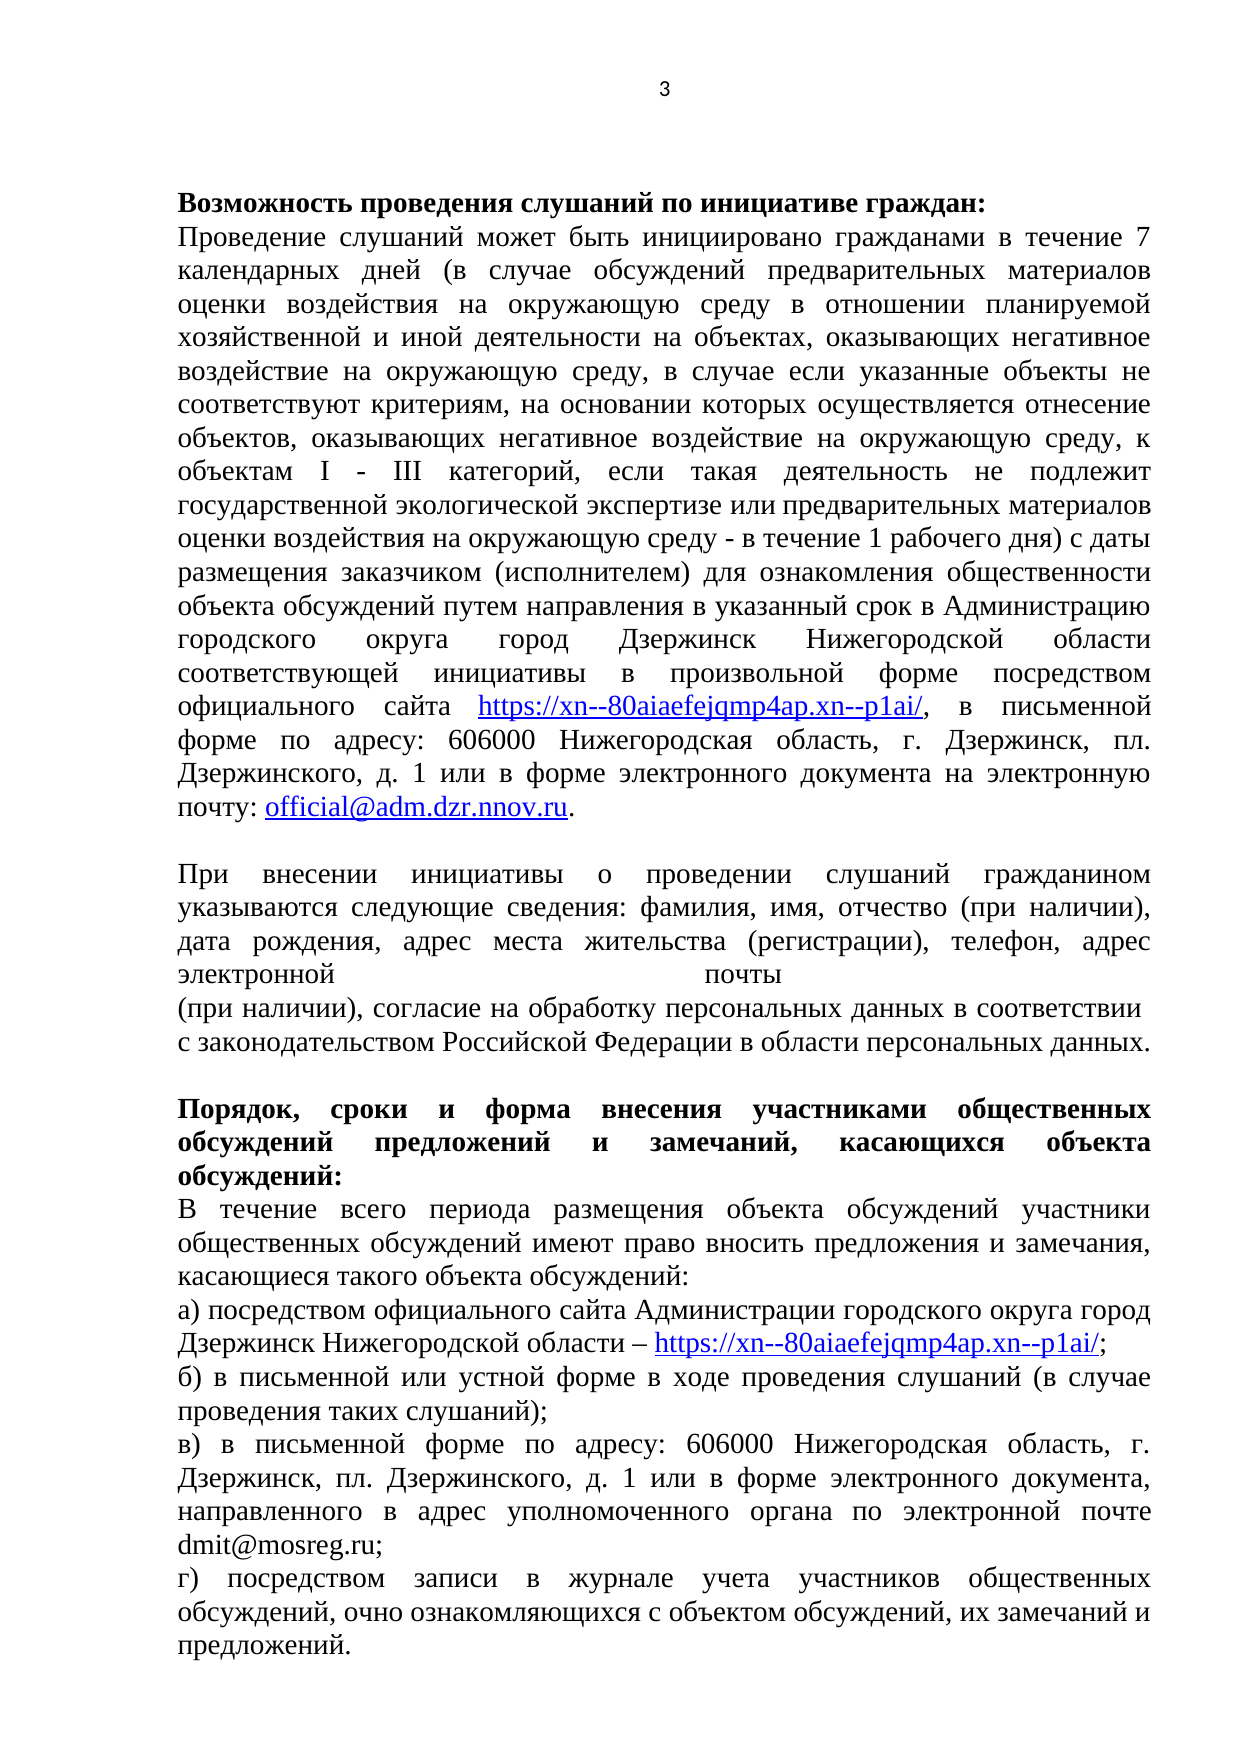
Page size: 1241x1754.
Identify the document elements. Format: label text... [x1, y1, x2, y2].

text а) посредством официального сайта Администрации городского округа город Дзержинск Нижегородской области – https://xn--80aiaefejqmp4ap.xn--p1ai/; [177, 1292, 1152, 1359]
text б) в письменной или устной форме в ходе проведения слушаний (в случае проведения таких слушаний); [177, 1359, 1152, 1426]
text В течение всего периода размещения объекта обсуждений участники общественных обсуждений имеют право вносить предложения и замечания, касающиеся такого объекта обсуждений: [177, 1191, 1152, 1292]
text Порядок, сроки и форма внесения участниками общественных обсуждений предложений и замечаний, касающихся объекта обсуждений: [177, 1091, 1152, 1191]
text Возможность проведения слушаний по инициативе граждан: [177, 185, 1152, 219]
text в) в письменной форме по адресу: 606000 Нижегородская область, г. Дзержинск, пл. Дзержинского, д. 1 или в форме электронного документа, направленного в адрес уполномоченного органа по электронной почте dmit@mosreg.ru; [177, 1426, 1152, 1560]
text г) посредством записи в журнале учета участников общественных обсуждений, очно ознакомляющихся с объектом обсуждений, их замечаний и предложений. [177, 1560, 1152, 1661]
text При внесении инициативы о проведении слушаний гражданином указываются следующие сведения: фамилия, имя, отчество (при наличии), дата рождения, адрес места жительства (регистрации), телефон, адрес электронной почты (при наличии), согласие на обработку персональных данных в соответствии с законодательством Российской Федерации в области персональных данных. [177, 856, 1152, 1057]
text Проведение слушаний может быть инициировано гражданами в течение 7 календарных дней (в случае обсуждений предварительных материалов оценки воздействия на окружающую среду в отношении планируемой хозяйственной и иной деятельности на объектах, оказывающих негативное воздействие на окружающую среду, в случае если указанные объекты не соответствуют критериям, на основании которых осуществляется отнесение объектов, оказывающих негативное воздействие на окружающую среду, к объектам I - III категорий, если такая деятельность не подлежит государственной экологической экспертизе или предварительных материалов оценки воздействия на окружающую среду - в течение 1 рабочего дня) с даты размещения заказчиком (исполнителем) для ознакомления общественности объекта обсуждений путем направления в указанный срок в Администрацию городского округа город Дзержинск Нижегородской области соответствующей инициативы в произвольной форме посредством официального сайта https://xn--80aiaefejqmp4ap.xn--p1ai/, в письменной форме по адресу: 606000 Нижегородская область, г. Дзержинск, пл. Дзержинского, д. 1 или в форме электронного документа на электронную почту: official@adm.dzr.nnov.ru. [177, 219, 1152, 822]
